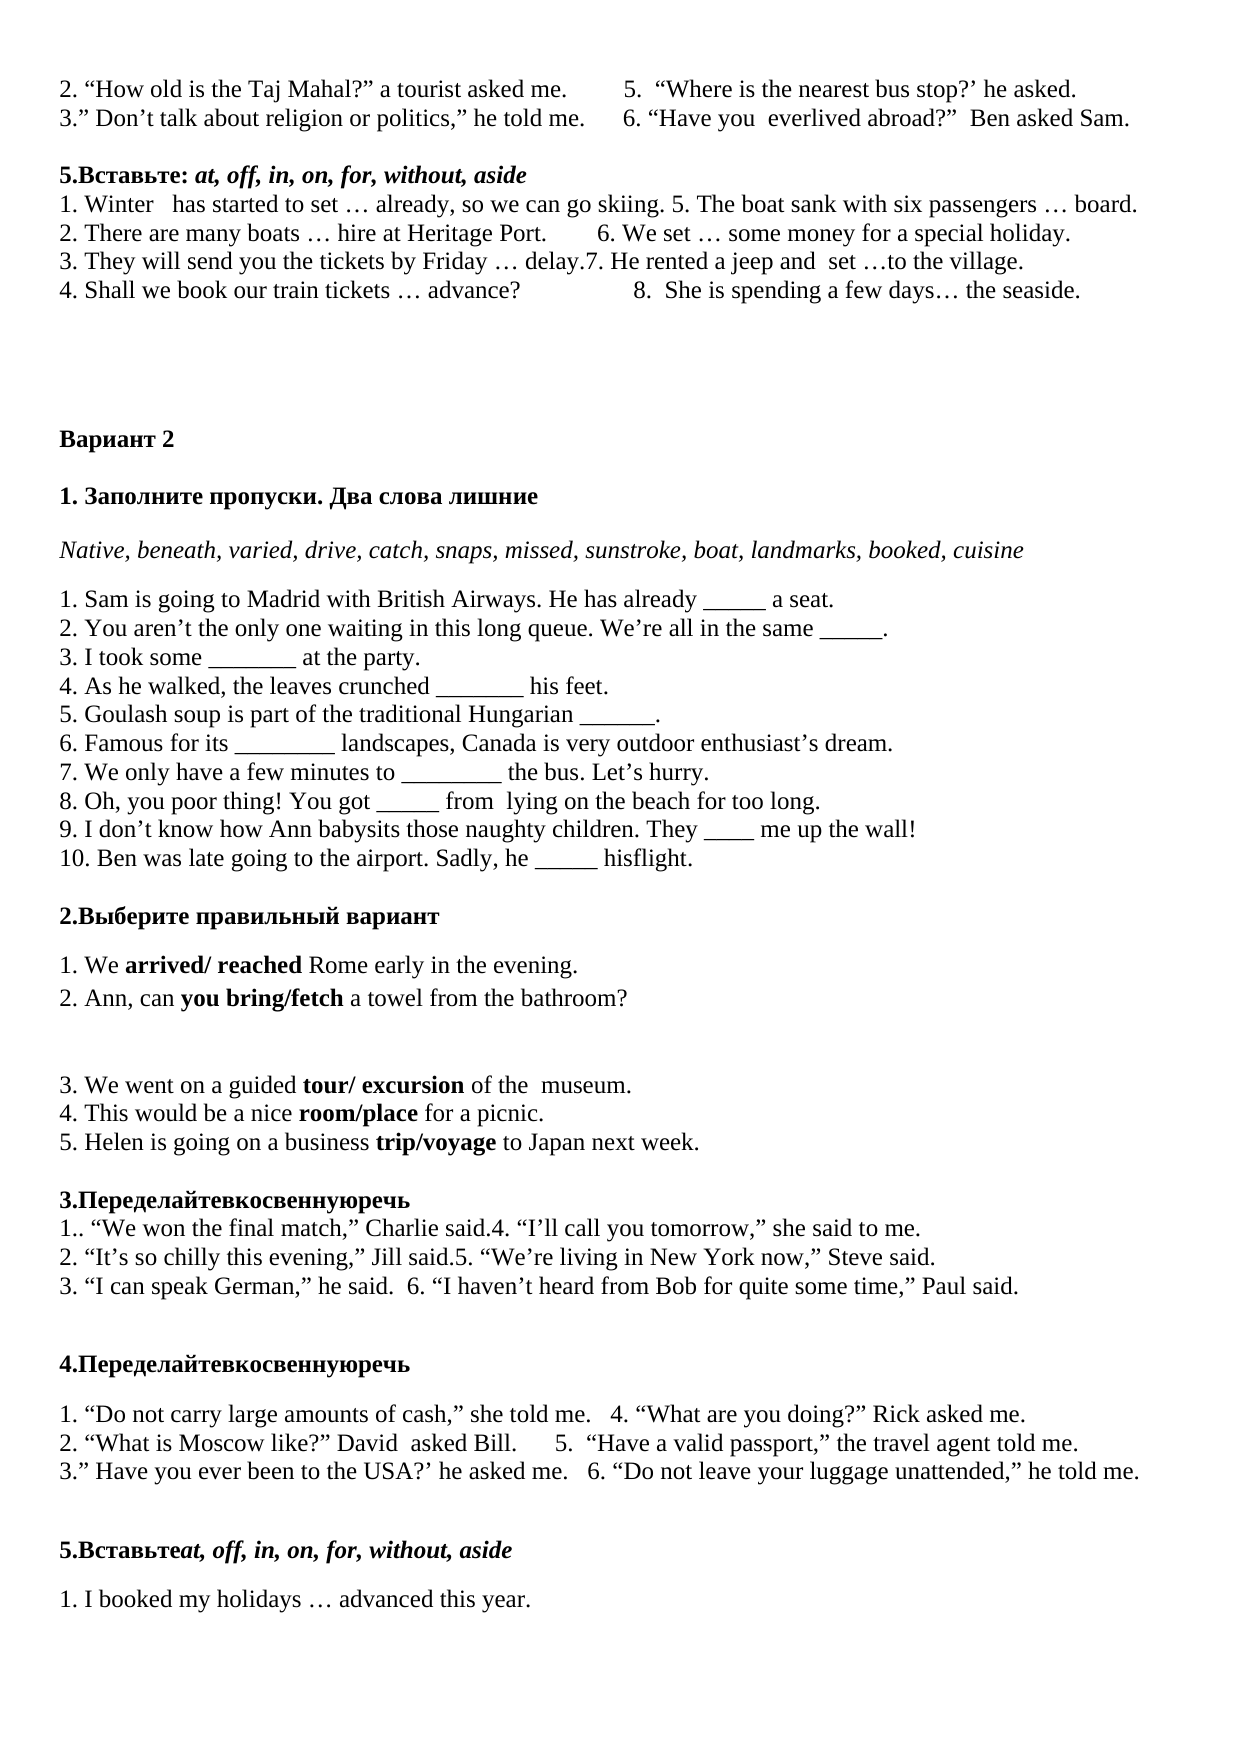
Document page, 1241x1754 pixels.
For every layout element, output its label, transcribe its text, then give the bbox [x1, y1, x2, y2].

text 5. Goulash soup is part of the traditional Hungarian ______. [59, 699, 1152, 728]
text 1. “Do not carry large amounts of cash,” she told me. 4. “What are you doing?” Rick asked me. [59, 1399, 1152, 1428]
text 5.Вставьте: at, off, in, on, for, without, aside [59, 160, 1152, 189]
text Вариант 2 [59, 424, 1152, 452]
text 8. Oh, you poor thing! You got _____ from lying on the beach for too long. [59, 786, 1152, 814]
text 4. Shall we book our train tickets … advance? 8. She is spending a few days… the seaside. [59, 275, 1152, 304]
text 2. “How old is the Taj Mahal?” a tourist asked me. 5. “Where is the nearest bus stop?’ he asked. [59, 74, 1152, 103]
text 2. You aren’t the only one waiting in this long queue. We’re all in the same _____. [59, 613, 1152, 642]
text 5. Helen is going on a business trip/voyage to Japan next week. [59, 1127, 1152, 1156]
text 1. Sam is going to Madrid with British Airways. He has already _____ a seat. [59, 584, 1152, 613]
text 1. We arrived/ reached Rome early in the evening. [59, 950, 1152, 979]
text 5.Вставьтеat, off, in, on, for, without, aside [59, 1535, 1152, 1563]
text 4.Переделайтевкосвеннуюречь [59, 1349, 1152, 1378]
text 2. “What is Moscow like?” David asked Bill. 5. “Have a valid passport,” the travel agent told me. [59, 1428, 1152, 1456]
text 1.. “We won the final match,” Charlie said.4. “I’ll call you tomorrow,” she said to me. [59, 1213, 1152, 1242]
text 1. Winter has started to set … already, so we can go skiing. 5. The boat sank with six passengers … board. [59, 189, 1152, 218]
text 4. As he walked, the leaves crunched _______ his feet. [59, 671, 1152, 699]
text Native, beneath, varied, drive, catch, snaps, missed, sunstroke, boat, landmarks, booked, cuisine [59, 535, 1152, 564]
text 3. “I can speak German,” he said. 6. “I haven’t heard from Bob for quite some time,” Paul said. [59, 1271, 1152, 1300]
text 3. They will send you the tickets by Friday … delay.7. He rented a jeep and set …to the village. [59, 246, 1152, 275]
text 10. Ben was late going to the airport. Sadly, he _____ hisflight. [59, 843, 1152, 872]
text 1. Заполните пропуски. Два слова лишние [59, 481, 1152, 510]
text 3. I took some _______ at the party. [59, 642, 1152, 671]
text 9. I don’t know how Ann babysits those naughty children. They ____ me up the wall! [59, 814, 1152, 843]
text 7. We only have a few minutes to ________ the bus. Let’s hurry. [59, 757, 1152, 786]
text 6. Famous for its ________ landscapes, Canada is very outdoor enthusiast’s dream. [59, 728, 1152, 757]
text 1. I booked my holidays … advanced this year. [59, 1584, 1152, 1613]
text 2.Выберите правильный вариант [59, 901, 1152, 929]
text 2. “It’s so chilly this evening,” Jill said.5. “We’re living in New York now,” Steve said. [59, 1242, 1152, 1271]
text 2. Ann, can you bring/fetch a towel from the bathroom? [59, 983, 1152, 1012]
text 2. There are many boats … hire at Heritage Port. 6. We set … some money for a special holiday. [59, 218, 1152, 246]
text 3.Переделайтевкосвеннуюречь [59, 1185, 1152, 1213]
text 3.” Have you ever been to the USA?’ he asked me. 6. “Do not leave your luggage unattended,” he told me. [59, 1456, 1152, 1485]
text 3. We went on a guided tour/ excursion of the museum. [59, 1070, 1152, 1098]
text 3.” Don’t talk about religion or politics,” he told me. 6. “Have you everlived abroad?” Ben asked Sam. [59, 103, 1152, 131]
text 4. This would be a nice room/place for a picnic. [59, 1098, 1152, 1127]
